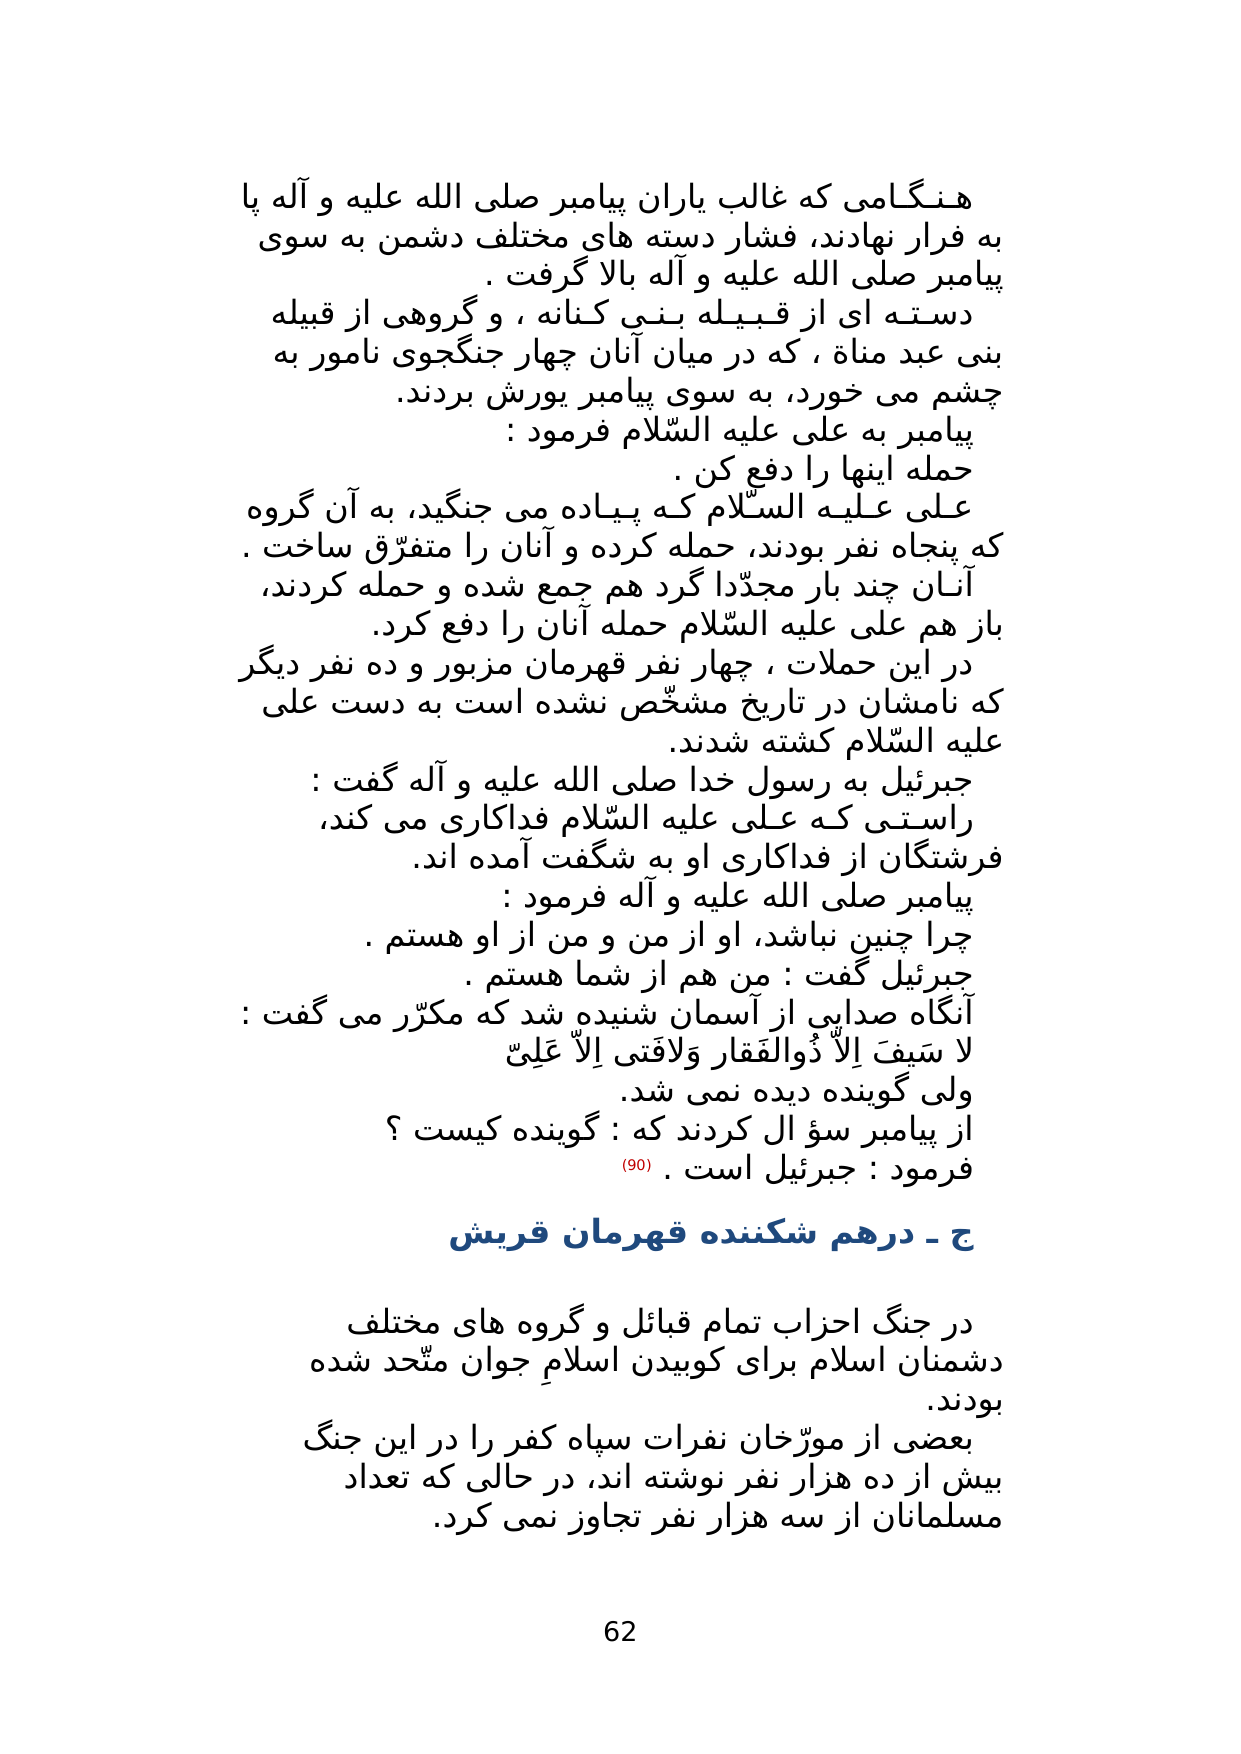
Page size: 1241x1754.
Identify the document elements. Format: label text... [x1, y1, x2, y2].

text ولی گوینده دیده نمی شد. [236, 1071, 1004, 1110]
text آنـان چند بار مجدّدا گرد هم جمع شده و حمله کردند، باز هم علی علیه السّلام حمله آنان را دفع کرد. [236, 566, 1004, 643]
text لا سَیفَ اِلاّ ذُوالفَقار وَلافَتی اِلاّ عَلِیّ [236, 1032, 1004, 1071]
text عـلی عـلیـه السـّلام کـه پـیـاده می جنگید، به آن گروه که پنجاه نفر بودند، حمله کرده و آنان را متفرّق ساخت . [236, 488, 1004, 566]
text هـنـگـامی که غالب یاران پیامبر صلی الله علیه و آله پا به فرار نهادند، فشار دسته های مختلف دشمن به سوی پیامبر صلی الله علیه و آله بالا گرفت . [236, 177, 1004, 294]
text راسـتـی کـه عـلی علیه السّلام فداکاری می کند، فرشتگان از فداکاری او به شگفت آمده اند. [236, 799, 1004, 877]
text پیامبر صلی الله علیه و آله فرمود : [236, 877, 1004, 915]
text جبرئیل به رسول خدا صلی الله علیه و آله گفت : [236, 760, 1004, 799]
text در جنگ احزاب تمام قبائل و گروه های مختلف دشمنان اسلام برای کوبیدن اسلامِ جوان متّحد شده بودند. [236, 1302, 1004, 1419]
text در این حملات ، چهار نفر قهرمان مزبور و ده نفر دیگر که نامشان در تاریخ مشخّص نشده است به دست علی علیه السّلام کشته شدند. [236, 643, 1004, 760]
subtitle ج ـ درهم شکننده قهرمان قریش [236, 1212, 1004, 1251]
text آنگاه صدایی از آسمان شنیده شد که مکرّر می گفت : [236, 993, 1004, 1032]
text پیامبر به علی علیه السّلام فرمود : [236, 410, 1004, 449]
text جبرئیل گفت : من هم از شما هستم . [236, 954, 1004, 993]
text فرمود : جبرئیل است . (90) [236, 1148, 1004, 1187]
text بعضی از مورّخان نفرات سپاه کفر را در این جنگ بیش از ده هزار نفر نوشته اند، در حالی که تعداد مسلمانان از سه هزار نفر تجاوز نمی کرد. [236, 1419, 1004, 1535]
text چرا چنین نباشد، او از من و من از او هستم . [236, 915, 1004, 954]
text از پیامبر سؤ ال کردند که : گوینده کیست ؟ [236, 1110, 1004, 1148]
text حمله اینها را دفع کن . [236, 449, 1004, 488]
text دسـتـه ای از قـبـیـله بـنـی کـنانه ، و گروهی از قبیله بنی عبد مناة ، که در میان آنان چهار جنگجوی نامور به چشم می خورد، به سوی پیامبر یورش بردند. [236, 294, 1004, 410]
